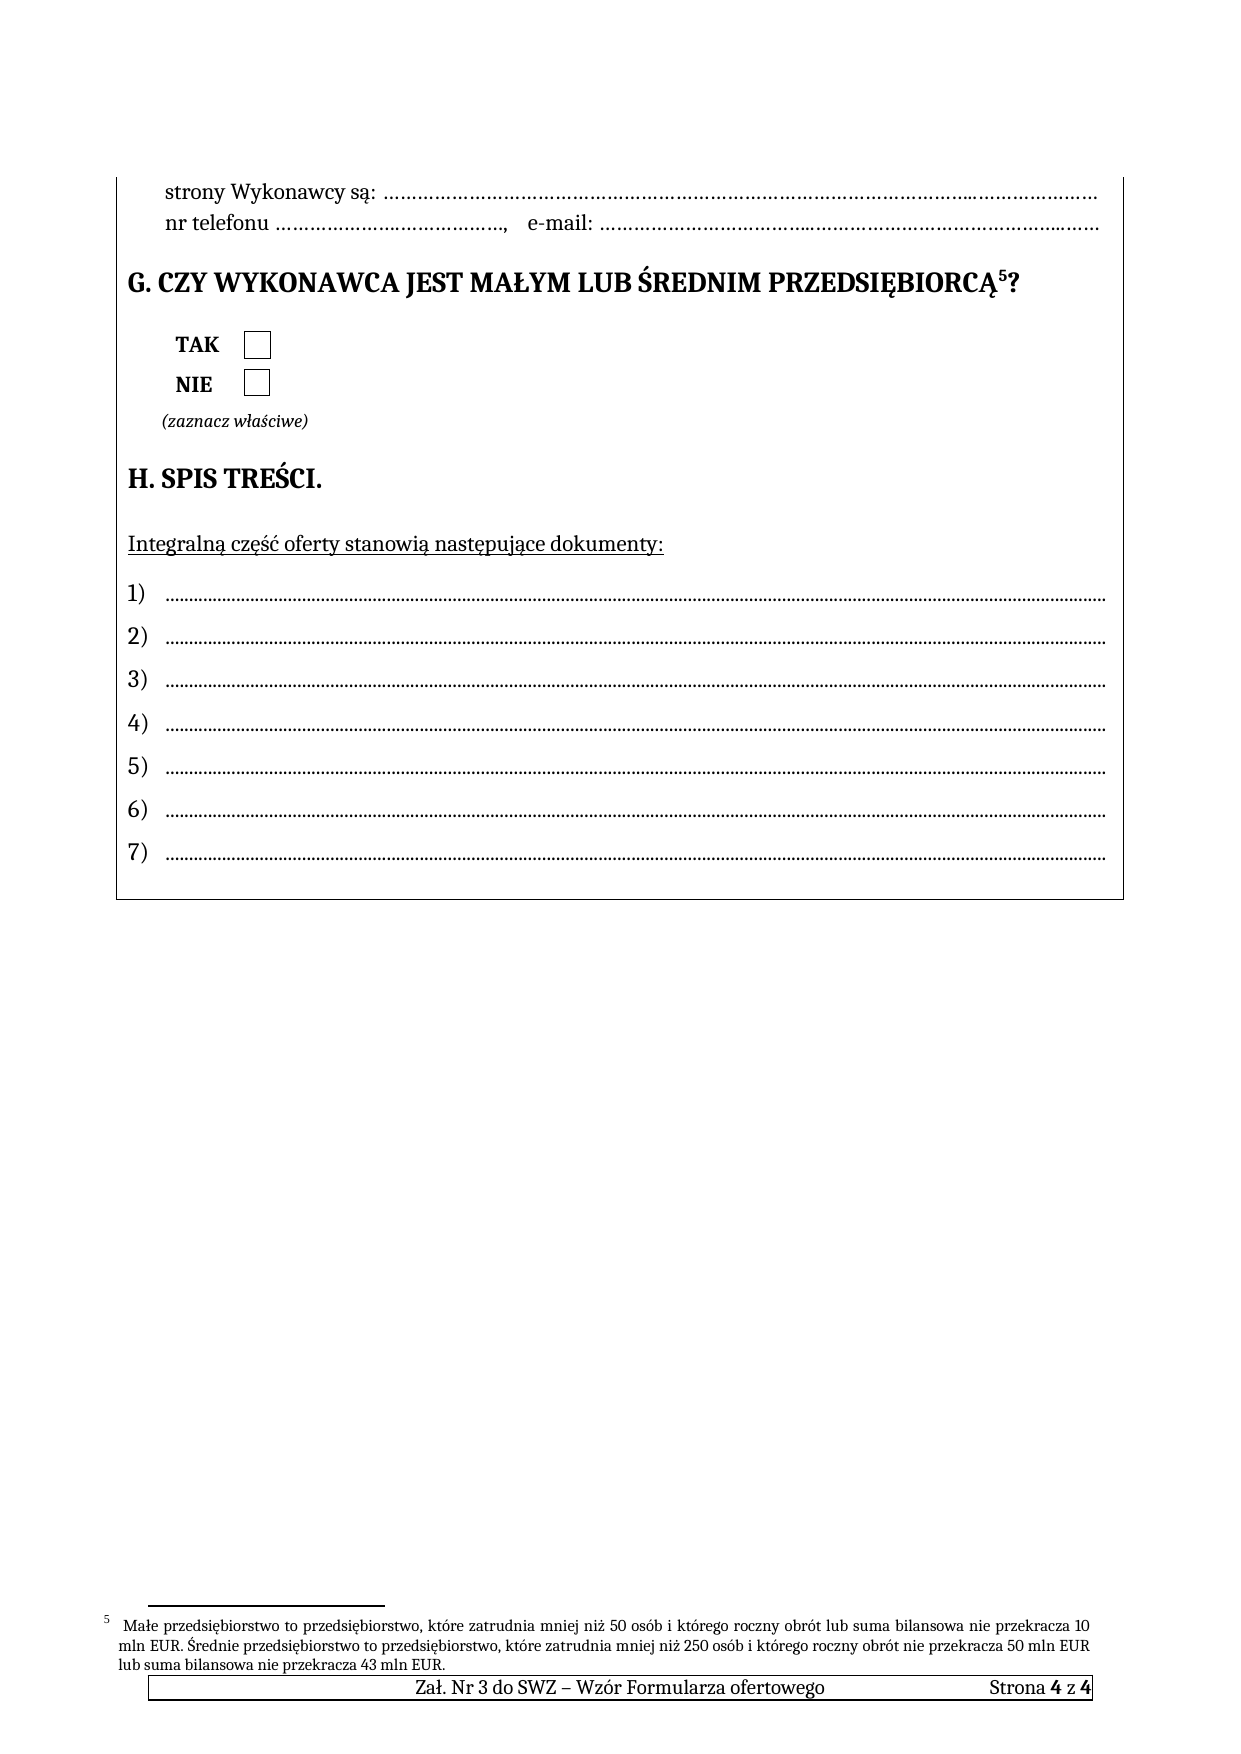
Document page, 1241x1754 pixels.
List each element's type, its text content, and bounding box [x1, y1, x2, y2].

table_cell G. CZY WYKONAWCA JEST MAŁYM LUB ŚREDNIM PRZEDSIĘBIORCĄ? TAK NIE (zaznacz właściwe) [117, 254, 1123, 449]
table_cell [117, 177, 1123, 254]
table_cell H. SPIS TREŚCI. Integralną część oferty stanowią następujące dokumenty: ........................................................................................................................................................................................................ ........................................................................................................................................................................................................ ........................................................................................................................................................................................................ ........................................................................................................................................................................................................ ........................................................................................................................................................................................................ ........................................................................................................................................................................................................ ........................................................................................................................................................................................................ [117, 450, 1123, 899]
